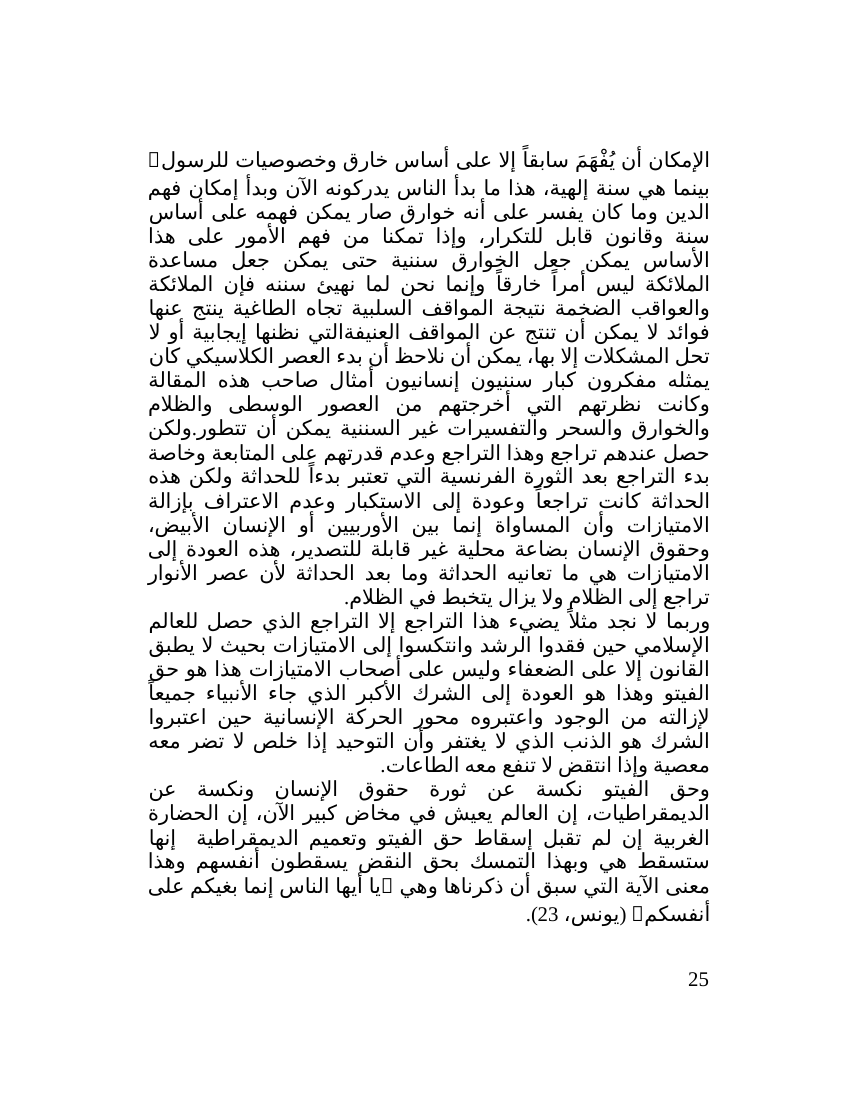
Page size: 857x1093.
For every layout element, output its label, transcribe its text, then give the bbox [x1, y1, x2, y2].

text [148, 148, 710, 609]
text وربما لا نجد مثلاً يضيء هذا التراجع إلا التراجع الذي حصل للعالم الإسلامي حين فقدوا الرشد وانتكسوا إلى الامتيازات بحيث لا يطبق القانون إلا على الضعفاء وليس على أصحاب الامتيازات هذا هو حق الفيتو وهذا هو العودة إلى الشرك الأكبر الذي جاء الأنبياء جميعاً لإزالته من الوجود واعتبروه محور الحركة الإنسانية حين اعتبروا الشرك هو الذنب الذي لا يغتفر وأن التوحيد إذا خلص لا تضر معه معصية وإذا انتقض لا تنفع معه الطاعات. [148, 609, 710, 777]
text وحق الفيتو نكسة عن ثورة حقوق الإنسان ونكسة عن الديمقراطيات، إن العالم يعيش في مخاض كبير الآن، إن الحضارة الغربية إن لم تقبل إسقاط حق الفيتو وتعميم الديمقراطية إنها ستسقط هي وبهذا التمسك بحق النقض يسقطون أنفسهم وهذا معنى الآية التي سبق أن ذكرناها وهي يا أيها الناس إنما بغيكم على أنفسكم (يونس، 23). [148, 777, 710, 929]
